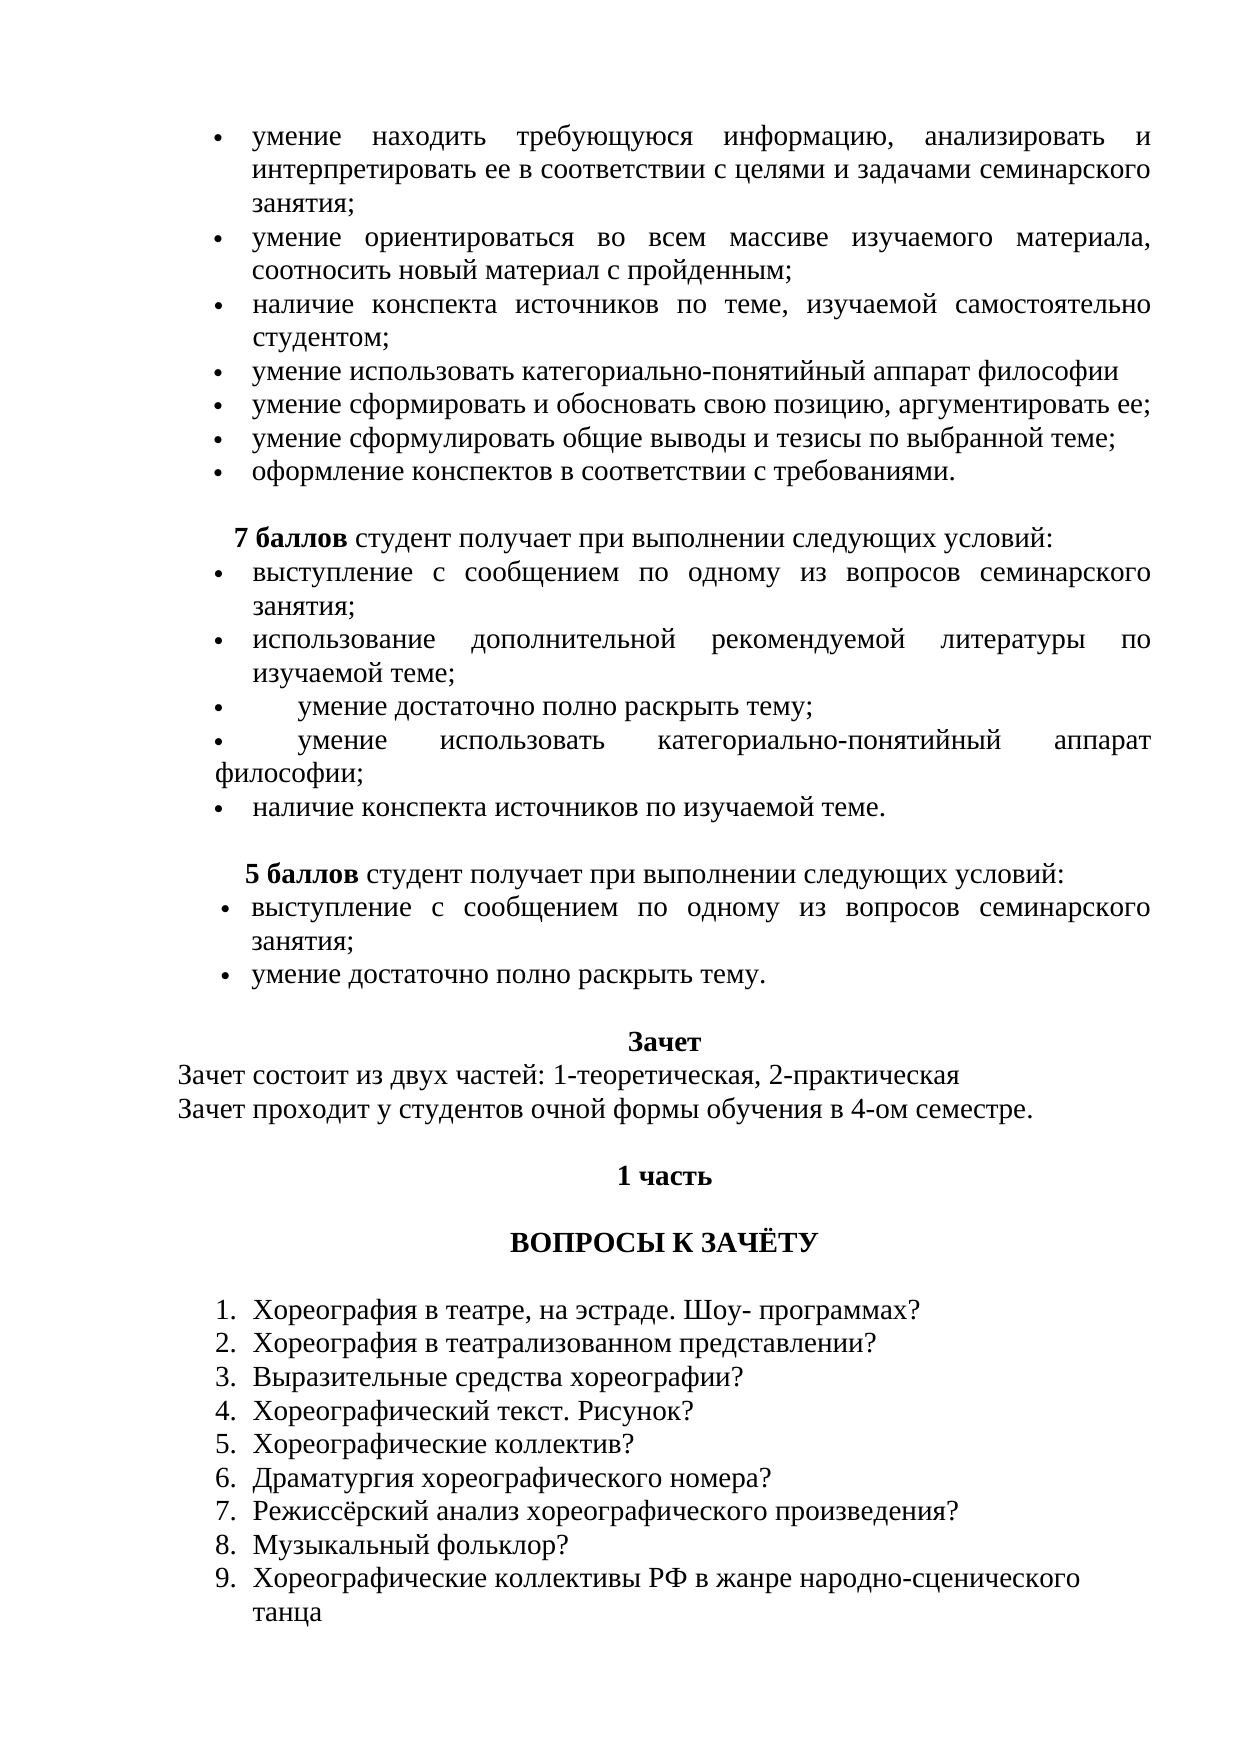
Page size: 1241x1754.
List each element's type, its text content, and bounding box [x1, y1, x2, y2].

text ВОПРОСЫ К ЗАЧЁТУ [177, 1225, 1152, 1258]
list использование дополнительной рекомендуемой литературы по изучаемой теме; [215, 621, 1152, 688]
text 1 часть [177, 1158, 1152, 1191]
list наличие конспекта источников по изучаемой теме. [215, 789, 1152, 822]
list выступление с сообщением по одному из вопросов семинарского занятия; [222, 889, 1152, 957]
text 7 баллов студент получает при выполнении следующих условий: [177, 521, 1152, 554]
text 5 баллов студент получает при выполнении следующих условий: [177, 856, 1152, 889]
list Хореография в театре, на эстраде. Шоу- программах? [215, 1292, 1152, 1326]
text Зачет проходит у студентов очной формы обучения в 4-ом семестре. [177, 1091, 1152, 1124]
list наличие конспекта источников по теме, изучаемой самостоятельно студентом; [215, 286, 1152, 353]
list Музыкальный фольклор? [215, 1527, 1152, 1560]
text Зачет состоит из двух частей: 1-теоретическая, 2-практическая [177, 1057, 1152, 1091]
list умение достаточно полно раскрыть тему; [215, 688, 1152, 722]
list выступление с сообщением по одному из вопросов семинарского занятия; [215, 554, 1152, 621]
list умение находить требующуюся информацию, анализировать и интерпретировать ее в соответствии с целями и задачами семинарского занятия; [214, 118, 1152, 219]
list Хореографический текст. Рисунок? [215, 1393, 1152, 1426]
list умение использовать категориально-понятийный аппарат философии [214, 353, 1152, 386]
list Хореографические коллективы РФ в жанре народно-сценического танца [215, 1560, 1152, 1627]
list Хореографические коллектив? [215, 1426, 1152, 1460]
list Драматургия хореографического номера? [215, 1460, 1152, 1493]
list Режиссёрский анализ хореографического произведения? [215, 1493, 1152, 1527]
text Зачет [177, 1024, 1152, 1057]
list оформление конспектов в соответствии с требованиями. [214, 453, 1152, 487]
list умение ориентироваться во всем массиве изучаемого материала, соотносить новый материал с пройденным; [214, 219, 1152, 286]
list Выразительные средства хореографии? [215, 1359, 1152, 1393]
list умение использовать категориально-понятийный аппарат философии; [215, 722, 1152, 789]
list умение сформулировать общие выводы и тезисы по выбранной теме; [214, 420, 1152, 453]
list умение сформировать и обосновать свою позицию, аргументировать ее; [214, 386, 1152, 420]
list умение достаточно полно раскрыть тему. [222, 957, 1152, 990]
list Хореография в театрализованном представлении? [215, 1326, 1152, 1359]
